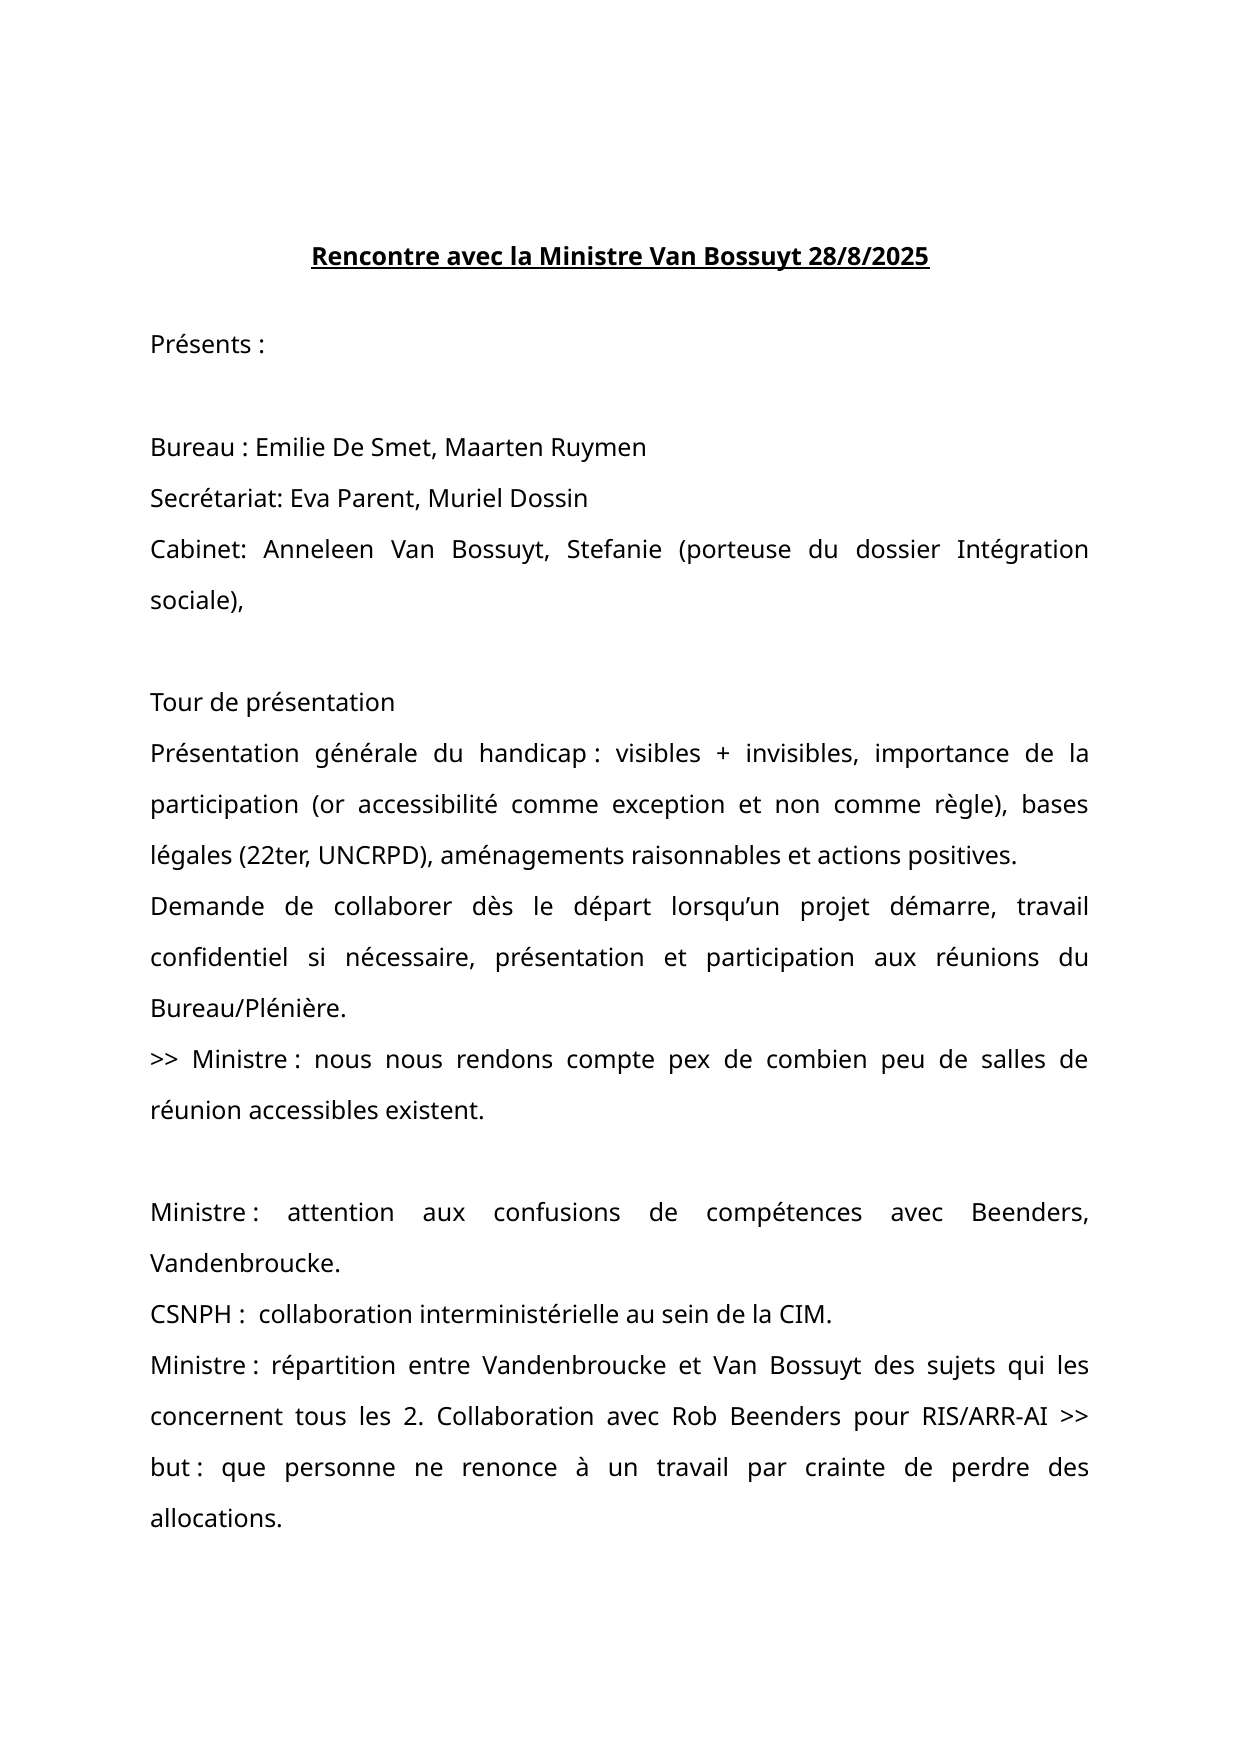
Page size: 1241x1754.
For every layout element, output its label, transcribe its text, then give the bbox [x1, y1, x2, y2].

text Ministre : répartition entre Vandenbroucke et Van Bossuyt des sujets qui les concernent tous les 2. Collaboration avec Rob Beenders pour RIS/ARR-AI >> but : que personne ne renonce à un travail par crainte de perdre des allocations. [150, 1348, 1090, 1535]
text Demande de collaborer dès le départ lorsqu’un projet démarre, travail confidentiel si nécessaire, présentation et participation aux réunions du Bureau/Plénière. [150, 888, 1090, 1025]
text >> Ministre : nous nous rendons compte pex de combien peu de salles de réunion accessibles existent. [150, 1042, 1090, 1127]
text Tour de présentation [150, 684, 1090, 718]
text Présentation générale du handicap : visibles + invisibles, importance de la participation (or accessibilité comme exception et non comme règle), bases légales (22ter, UNCRPD), aménagements raisonnables et actions positives. [150, 735, 1090, 872]
text CSNPH : collaboration interministérielle au sein de la CIM. [150, 1297, 1090, 1331]
text Secrétariat: Eva Parent, Muriel Dossin [150, 480, 1090, 514]
text Bureau : Emilie De Smet, Maarten Ruymen [150, 429, 1090, 463]
text Présents : [150, 327, 1090, 361]
text Cabinet: Anneleen Van Bossuyt, Stefanie (porteuse du dossier Intégration sociale), [150, 531, 1090, 616]
text Ministre : attention aux confusions de compétences avec Beenders, Vandenbroucke. [150, 1195, 1090, 1280]
text Rencontre avec la Ministre Van Bossuyt 28/8/2025 [150, 238, 1090, 273]
